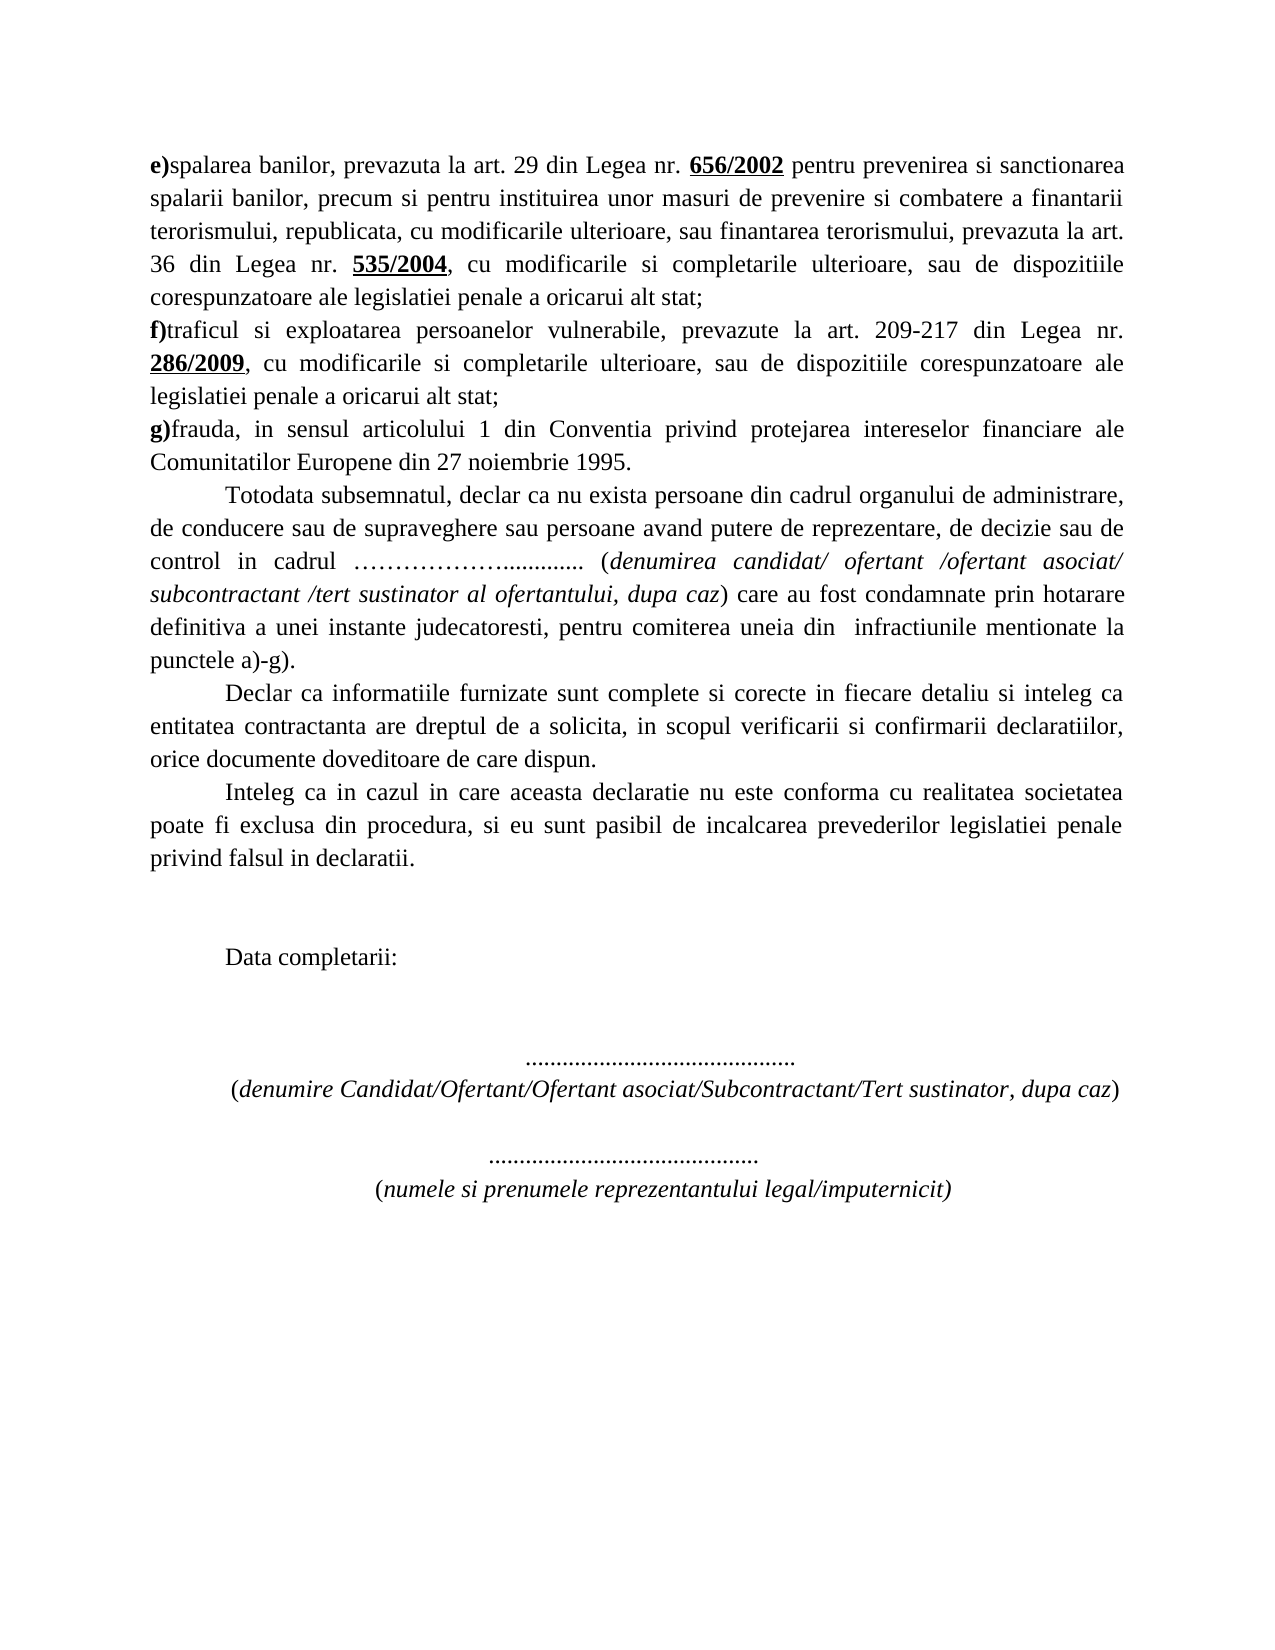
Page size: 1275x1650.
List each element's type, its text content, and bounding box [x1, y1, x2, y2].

text g)frauda, in sensul articolului 1 din Conventia privind protejarea intereselor financiare ale Comunitatilor Europene din 27 noiembrie 1995. [150, 414, 1125, 476]
text (numele si prenumele reprezentantului legal/imputernicit) [300, 1174, 1125, 1202]
text (denumire Candidat/Ofertant/Ofertant asociat/Subcontractant/Tert sustinator, dupa caz) [150, 1074, 1125, 1103]
text e)spalarea banilor, prevazuta la art. 29 din Legea nr. 656/2002 pentru prevenirea si sanctionarea spalarii banilor, precum si pentru instituirea unor masuri de prevenire si combatere a finantarii terorismului, republicata, cu modificarile ulterioare, sau finantarea terorismului, prevazuta la art. 36 din Legea nr. 535/2004, cu modificarile si completarile ulterioare, sau de dispozitiile corespunzatoare ale legislatiei penale a oricarui alt stat; [150, 150, 1125, 311]
text Declar ca informatiile furnizate sunt complete si corecte in fiecare detaliu si inteleg ca entitatea contractanta are dreptul de a solicita, in scopul verificarii si confirmarii declaratiilor, orice documente doveditoare de care dispun. [150, 678, 1125, 773]
text Inteleg ca in cazul in care aceasta declaratie nu este conforma cu realitatea societatea poate fi exclusa din procedura, si eu sunt pasibil de incalcarea prevederilor legislatiei penale privind falsul in declaratii. [150, 777, 1124, 872]
text ............................................ [150, 1141, 1125, 1169]
text ............................................ [450, 1042, 1125, 1070]
text Data completarii: [150, 942, 1125, 971]
text f)traficul si exploatarea persoanelor vulnerabile, prevazute la art. 209-217 din Legea nr. 286/2009, cu modificarile si completarile ulterioare, sau de dispozitiile corespunzatoare ale legislatiei penale a oricarui alt stat; [150, 315, 1125, 410]
text Totodata subsemnatul, declar ca nu exista persoane din cadrul organului de administrare, de conducere sau de supraveghere sau persoane avand putere de reprezentare, de decizie sau de control in cadrul ………………............. (denumirea candidat/ ofertant /ofertant asociat/ subcontractant /tert sustinator al ofertantului, dupa caz) care au fost condamnate prin hotarare definitiva a unei instante judecatoresti, pentru comiterea uneia din infractiunile mentionate la punctele a)-g). [150, 480, 1125, 674]
